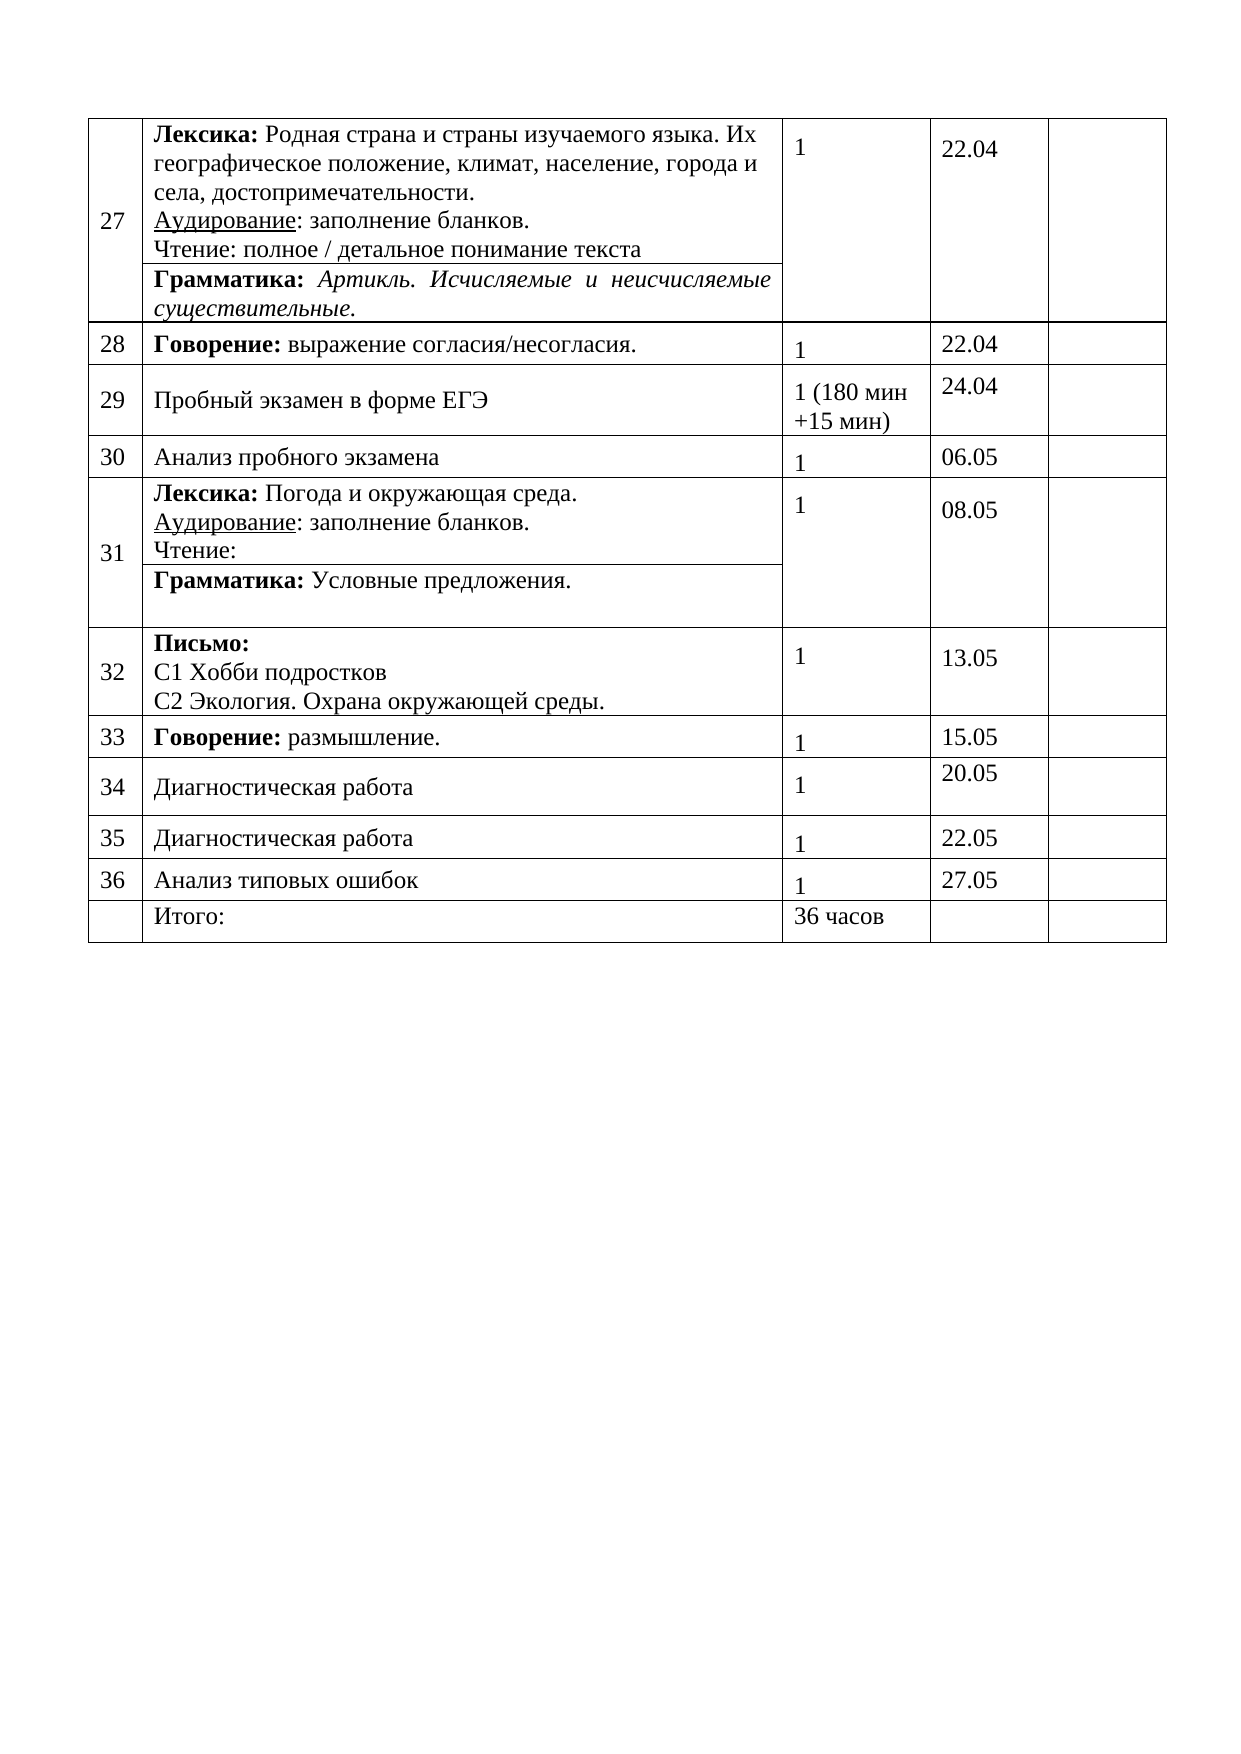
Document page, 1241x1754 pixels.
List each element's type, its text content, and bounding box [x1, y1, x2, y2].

table_cell 1 [783, 323, 930, 364]
table_cell Итого: [143, 901, 782, 942]
table_cell 22.04 [931, 119, 1048, 321]
table_cell 1 [783, 758, 930, 815]
table_cell 33 [89, 716, 142, 757]
table_cell 08.05 [931, 478, 1048, 627]
table_cell 15.05 [931, 716, 1048, 757]
table_cell 30 [89, 436, 142, 477]
table_cell 1 [783, 436, 930, 477]
table_cell 29 [89, 365, 142, 435]
table_cell [1049, 901, 1166, 942]
table_cell 32 [89, 628, 142, 714]
table_cell 06.05 [931, 436, 1048, 477]
table_cell [1049, 478, 1166, 627]
table_cell Говорение: выражение согласия/несогласия. [143, 323, 782, 364]
table_cell 31 [89, 478, 142, 627]
table_cell 27.05 [931, 859, 1048, 900]
table_cell 1 [783, 628, 930, 714]
table_cell Пробный экзамен в форме ЕГЭ [143, 365, 782, 435]
table_cell 22.04 [931, 323, 1048, 364]
table_cell [1049, 816, 1166, 858]
table_cell Анализ типовых ошибок [143, 859, 782, 900]
table_cell [1049, 716, 1166, 757]
table_cell 1 [783, 716, 930, 757]
table_cell 28 [89, 323, 142, 364]
table_cell 34 [89, 758, 142, 815]
table_cell 13.05 [931, 628, 1048, 714]
table_cell Лексика: Погода и окружающая среда. Аудирование: заполнение бланков. Чтение: [143, 478, 782, 564]
table_cell 35 [89, 816, 142, 858]
table_cell Грамматика: Артикль. Исчисляемые и неисчисляемые существительные. [143, 264, 318, 321]
table_cell 1 [783, 478, 930, 627]
table_cell [1049, 323, 1166, 364]
table_cell 36 часов [783, 901, 930, 942]
table_cell Говорение: размышление. [143, 716, 782, 757]
table_cell 20.05 [931, 758, 1048, 815]
table_cell 27 [89, 119, 142, 321]
table_cell [1049, 859, 1166, 900]
table_cell Диагностическая работа [143, 758, 782, 815]
table_cell [1049, 365, 1166, 435]
table_cell [89, 901, 142, 942]
table_cell Грамматика: Условные предложения. [143, 565, 782, 627]
table_cell Лексика: Родная страна и страны изучаемого языка. Их географическое положение, климат, население, города и села, достопримечательности. Аудирование: заполнение бланков. Чтение: полное / детальное понимание текста [143, 119, 782, 263]
table_cell 36 [89, 859, 142, 900]
table_cell [1049, 758, 1166, 815]
table_cell 1 [783, 119, 930, 321]
table_cell Грамматика: Артикль. Исчисляемые и неисчисляемые существительные. [356, 264, 782, 321]
table_cell Диагностическая работа [143, 816, 782, 858]
table_cell [1049, 628, 1166, 714]
table_cell 1 (180 мин +15 мин) [783, 365, 930, 435]
table_cell [1049, 436, 1166, 477]
table_cell [1049, 119, 1166, 321]
table_cell 1 [783, 816, 930, 858]
table_cell 24.04 [931, 365, 1048, 435]
table_cell [931, 901, 1048, 942]
table_cell Анализ пробного экзамена [143, 436, 782, 477]
table_cell 1 [783, 859, 930, 900]
table_cell Письмо: С1 Хобби подростков С2 Экология. Охрана окружающей среды. [143, 628, 782, 714]
table_cell 22.05 [931, 816, 1048, 858]
